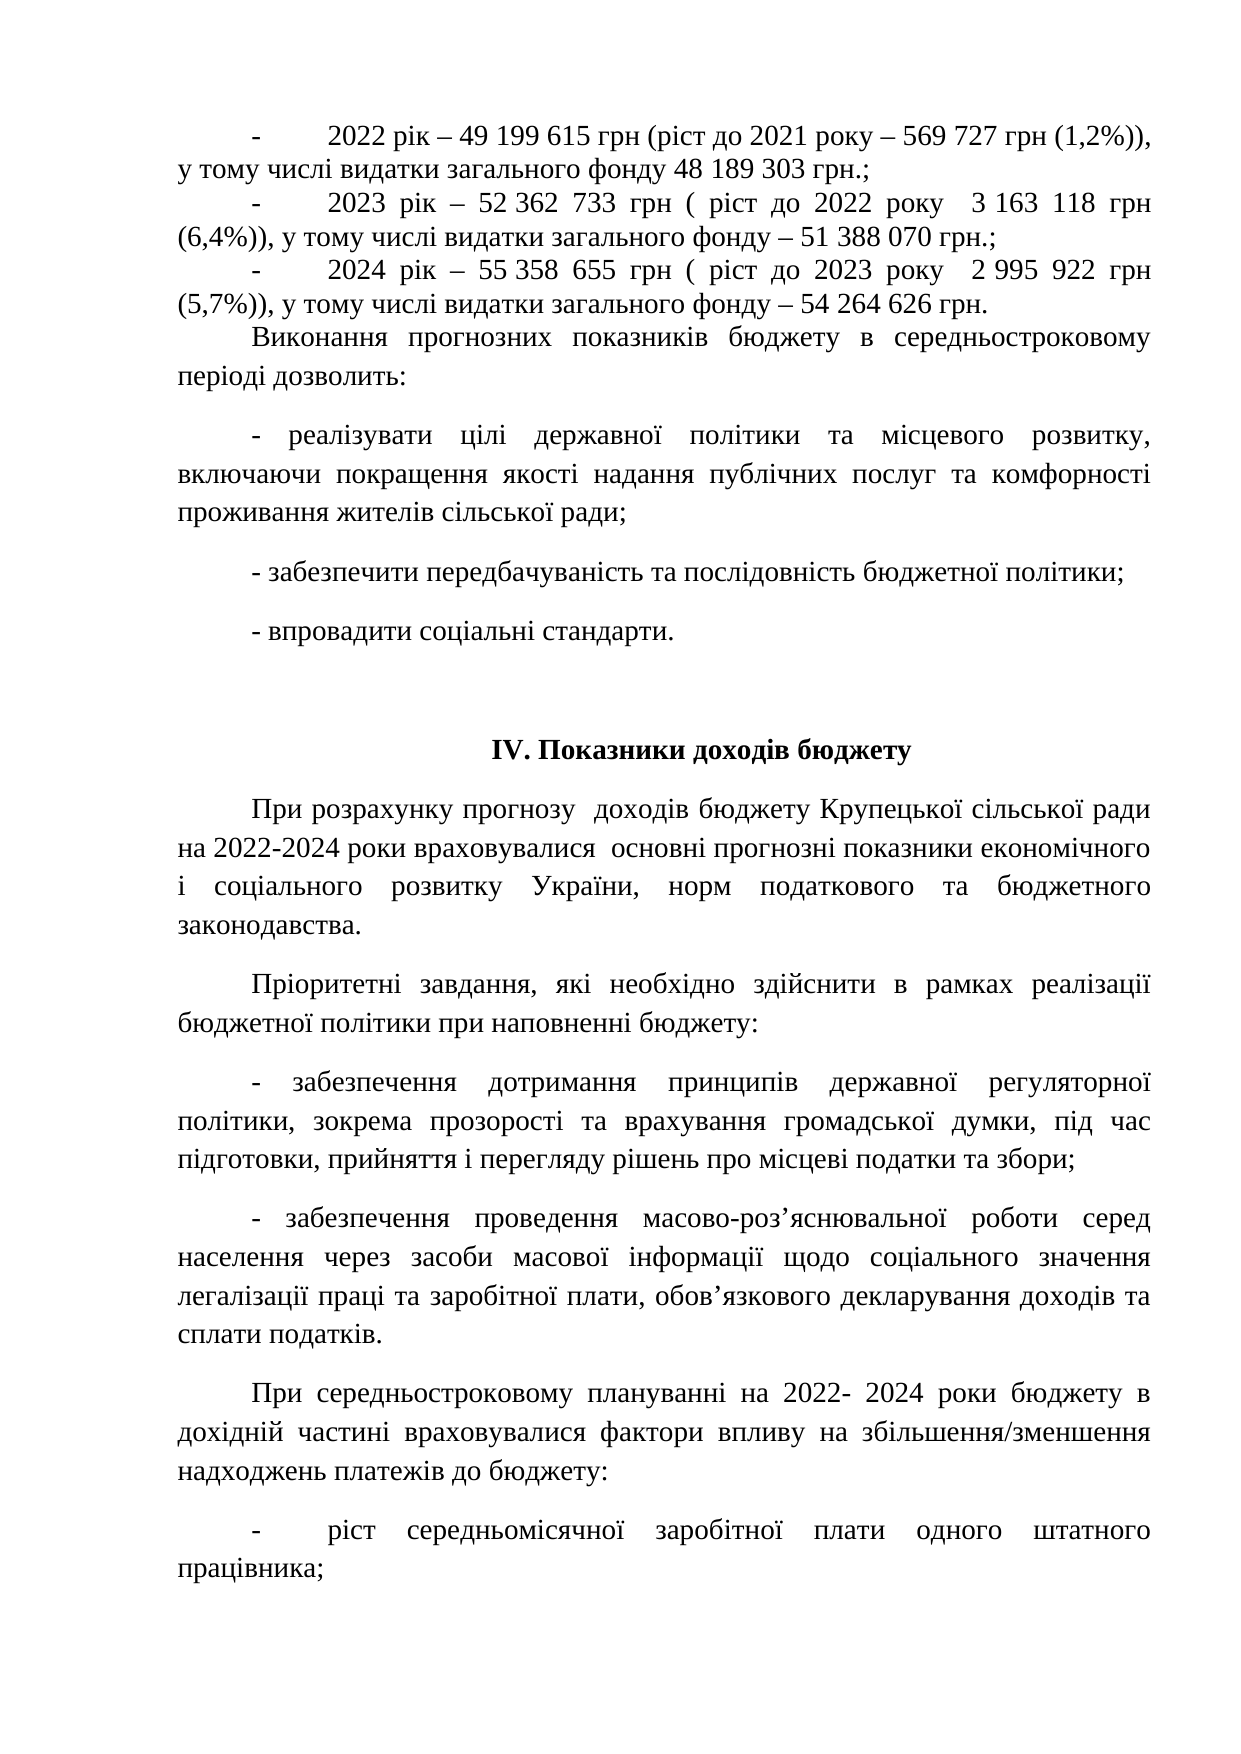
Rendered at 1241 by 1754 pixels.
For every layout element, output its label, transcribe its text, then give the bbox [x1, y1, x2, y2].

list 2024 рік – 55 358 655 грн ( ріст до 2023 року 2 995 922 грн (5,7%)), у тому числі видатки загального фонду – 54 264 626 грн. [177, 252, 1152, 319]
text - забезпечення проведення масово-роз’яснювальної роботи серед населення через засоби масової інформації щодо соціального значення легалізації праці та заробітної плати, обов’язкового декларування доходів та сплати податків. [177, 1201, 1152, 1350]
list 2022 рік – 49 199 615 грн (ріст до 2021 року – 569 727 грн (1,2%)), у тому числі видатки загального фонду 48 189 303 грн.; [177, 118, 1152, 185]
text Пріоритетні завдання, які необхідно здійснити в рамках реалізації бюджетної політики при наповненні бюджету: [177, 966, 1152, 1038]
text - реалізувати цілі державної політики та місцевого розвитку, включаючи покращення якості надання публічних послуг та комфорності проживання жителів сільської ради; [177, 417, 1152, 528]
text При розрахунку прогнозу доходів бюджету Крупецької сільської ради на 2022-2024 роки враховувалися основні прогнозні показники економічного і соціального розвитку України, норм податкового та бюджетного законодавства. [177, 791, 1152, 940]
text - забезпечити передбачуваність та послідовність бюджетної політики; [177, 554, 1152, 587]
text При середньостроковому плануванні на 2022- 2024 роки бюджету в дохідній частині враховувалися фактори впливу на збільшення/зменшення надходжень платежів до бюджету: [177, 1376, 1152, 1486]
text - впровадити соціальні стандарти. [177, 613, 1152, 647]
text - ріст середньомісячної заробітної плати одного штатного працівника; [177, 1512, 1152, 1584]
text ІV. Показники доходів бюджету [177, 732, 1152, 765]
list 2023 рік – 52 362 733 грн ( ріст до 2022 року 3 163 118 грн (6,4%)), у тому числі видатки загального фонду – 51 388 070 грн.; [177, 185, 1152, 252]
text Виконання прогнозних показників бюджету в середньостроковому періоді дозволить: [177, 319, 1152, 391]
text - забезпечення дотримання принципів державної регуляторної політики, зокрема прозорості та врахування громадської думки, під час підготовки, прийняття і перегляду рішень про місцеві податки та збори; [177, 1064, 1152, 1175]
